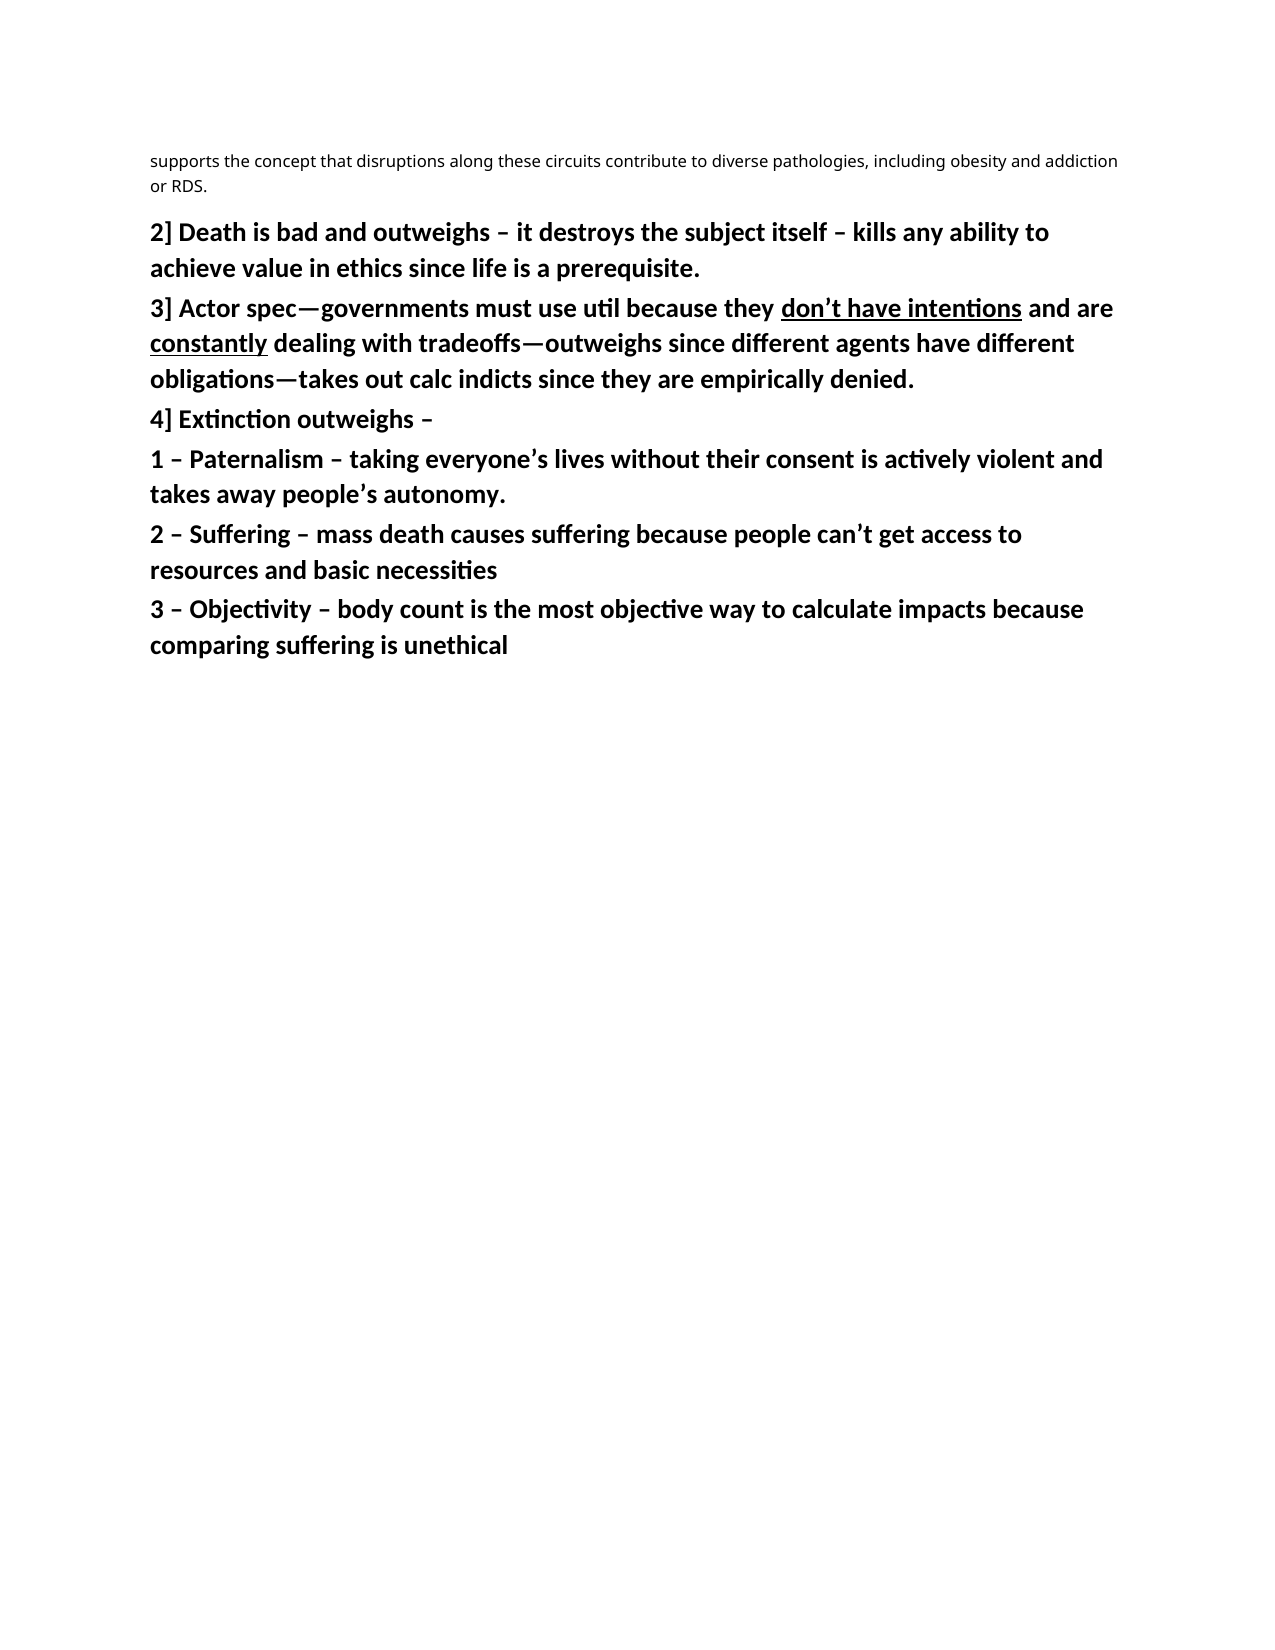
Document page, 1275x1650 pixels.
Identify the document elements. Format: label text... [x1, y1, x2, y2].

subtitle 2] Death is bad and outweighs – it destroys the subject itself – kills any ability to achieve value in ethics since life is a prerequisite. [150, 216, 1125, 284]
subtitle 3] Actor spec—governments must use util because they don’t have intentions and are constantly dealing with tradeoffs—outweighs since different agents have different obligations—takes out calc indicts since they are empirically denied. [150, 291, 1125, 395]
subtitle 4] Extinction outweighs – [150, 402, 1125, 435]
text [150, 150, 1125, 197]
subtitle 1 – Paternalism – taking everyone’s lives without their consent is actively violent and takes away people’s autonomy. [150, 442, 1125, 511]
subtitle 2 – Suffering – mass death causes suffering because people can’t get access to resources and basic necessities [150, 517, 1125, 586]
subtitle 3 – Objectivity – body count is the most objective way to calculate impacts because comparing suffering is unethical [150, 593, 1125, 661]
